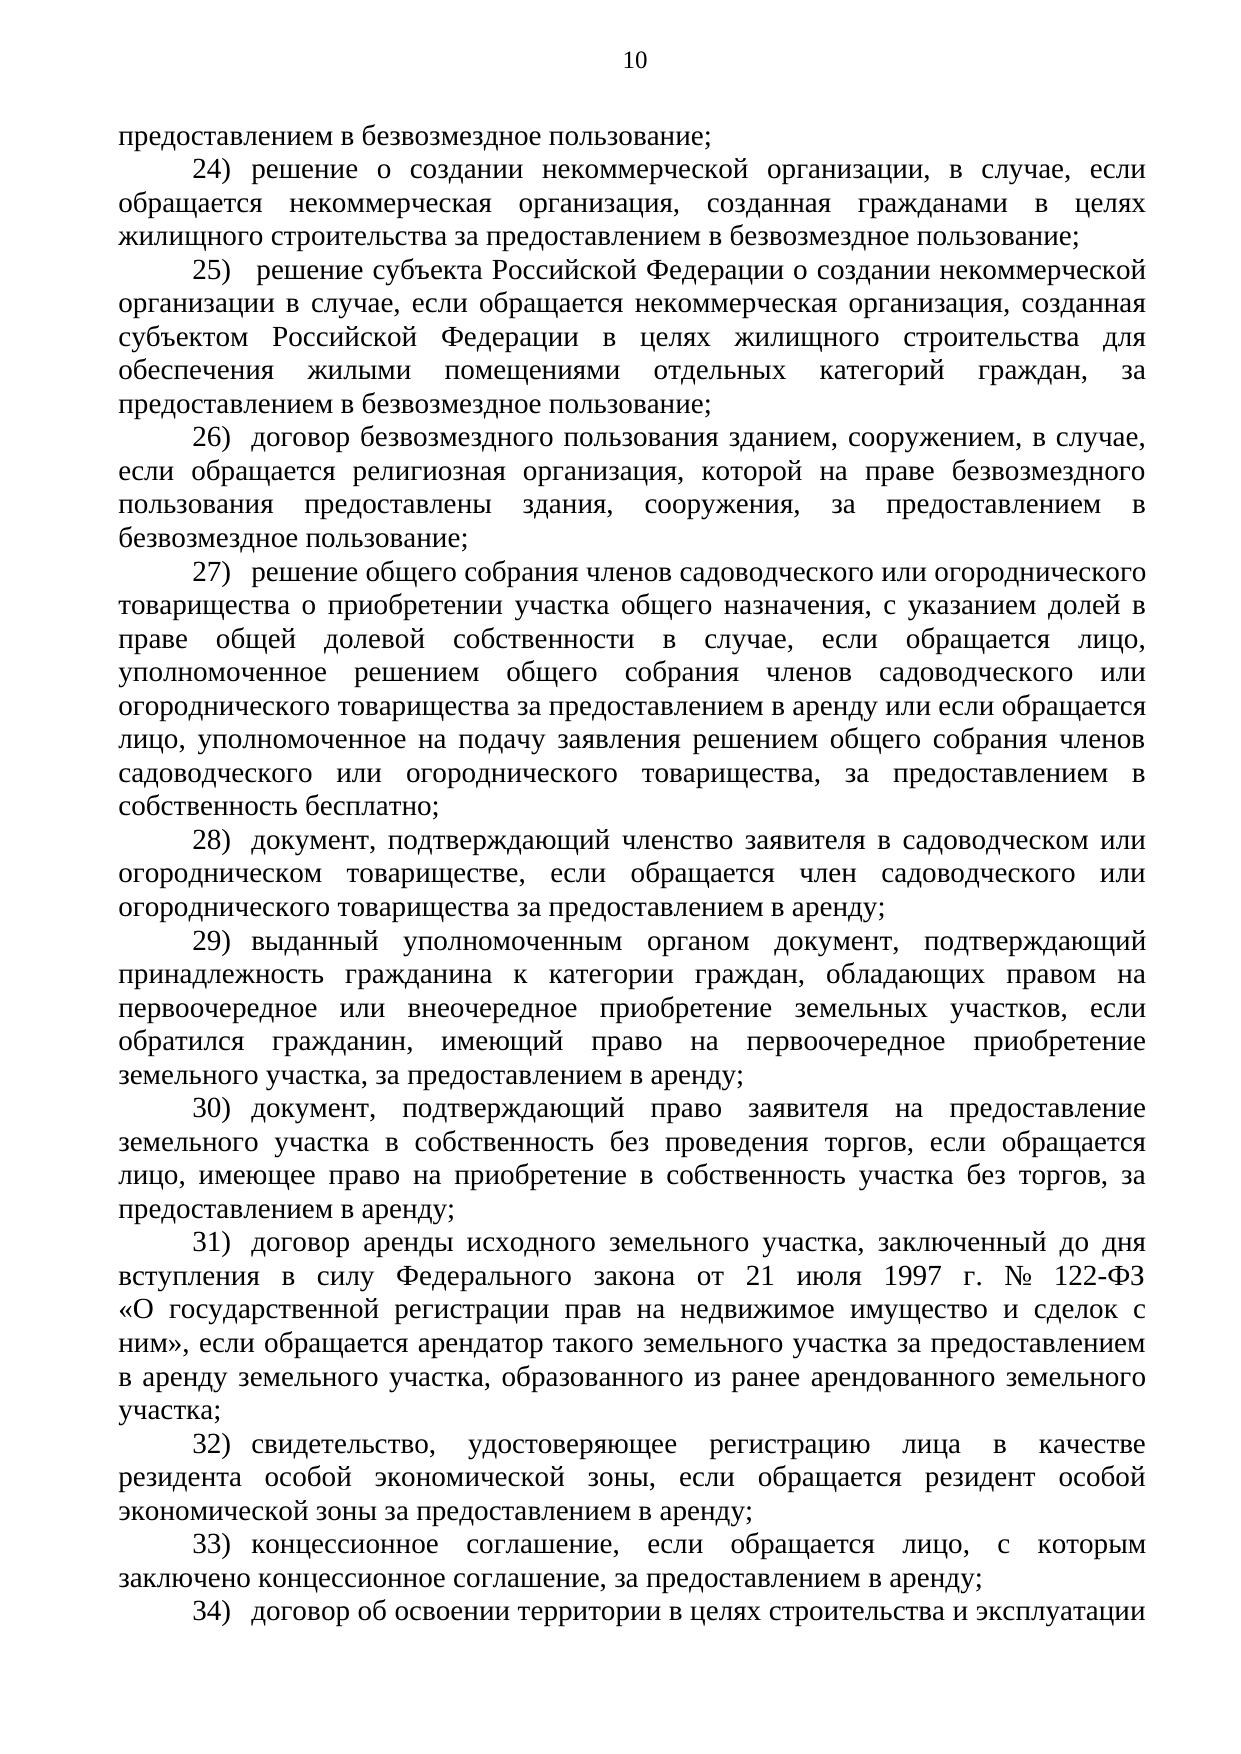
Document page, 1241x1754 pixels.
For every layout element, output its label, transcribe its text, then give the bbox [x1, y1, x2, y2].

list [118, 1594, 1147, 1627]
list документ, подтверждающий право заявителя на предоставление земельного участка в собственность без проведения торгов, если обращается лицо, имеющее право на приобретение в собственность участка без торгов, за предоставлением в аренду; [118, 1091, 1147, 1225]
list документ, подтверждающий членство заявителя в садоводческом или огородническом товариществе, если обращается член садоводческого или огороднического товарищества за предоставлением в аренду; [118, 822, 1147, 923]
list свидетельство, удостоверяющее регистрацию лица в качестве резидента особой экономической зоны, если обращается резидент особой экономической зоны за предоставлением в аренду; [118, 1426, 1147, 1527]
list договор безвозмездного пользования зданием, сооружением, в случае, если обращается религиозная организация, которой на праве безвозмездного пользования предоставлены здания, сооружения, за предоставлением в безвозмездное пользование; [118, 420, 1147, 554]
list выданный уполномоченным органом документ, подтверждающий принадлежность гражданина к категории граждан, обладающих правом на первоочередное или внеочередное приобретение земельных участков, если обратился гражданин, имеющий право на первоочередное приобретение земельного участка, за предоставлением в аренду; [118, 923, 1147, 1091]
list решение субъекта Российской Федерации о создании некоммерческой организации в случае, если обращается некоммерческая организация, созданная субъектом Российской Федерации в целях жилищного строительства для обеспечения жилыми помещениями отдельных категорий граждан, за предоставлением в безвозмездное пользование; [118, 252, 1147, 420]
list концессионное соглашение, если обращается лицо, с которым заключено концессионное соглашение, за предоставлением в аренду; [118, 1527, 1147, 1594]
list решение общего собрания членов садоводческого или огороднического товарищества о приобретении участка общего назначения, с указанием долей в праве общей долевой собственности в случае, если обращается лицо, уполномоченное решением общего собрания членов садоводческого или огороднического товарищества за предоставлением в аренду или если обращается лицо, уполномоченное на подачу заявления решением общего собрания членов садоводческого или огороднического товарищества, за предоставлением в собственность бесплатно; [118, 554, 1147, 822]
list договор аренды исходного земельного участка, заключенный до дня вступления в силу Федерального закона от 21 июля 1997 г. № 122-ФЗ «О государственной регистрации прав на недвижимое имущество и сделок с ним», если обращается арендатор такого земельного участка за предоставлением в аренду земельного участка, образованного из ранее арендованного земельного участка; [118, 1225, 1147, 1426]
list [118, 118, 1147, 152]
list решение о создании некоммерческой организации, в случае, если обращается некоммерческая организация, созданная гражданами в целях жилищного строительства за предоставлением в безвозмездное пользование; [118, 152, 1147, 252]
